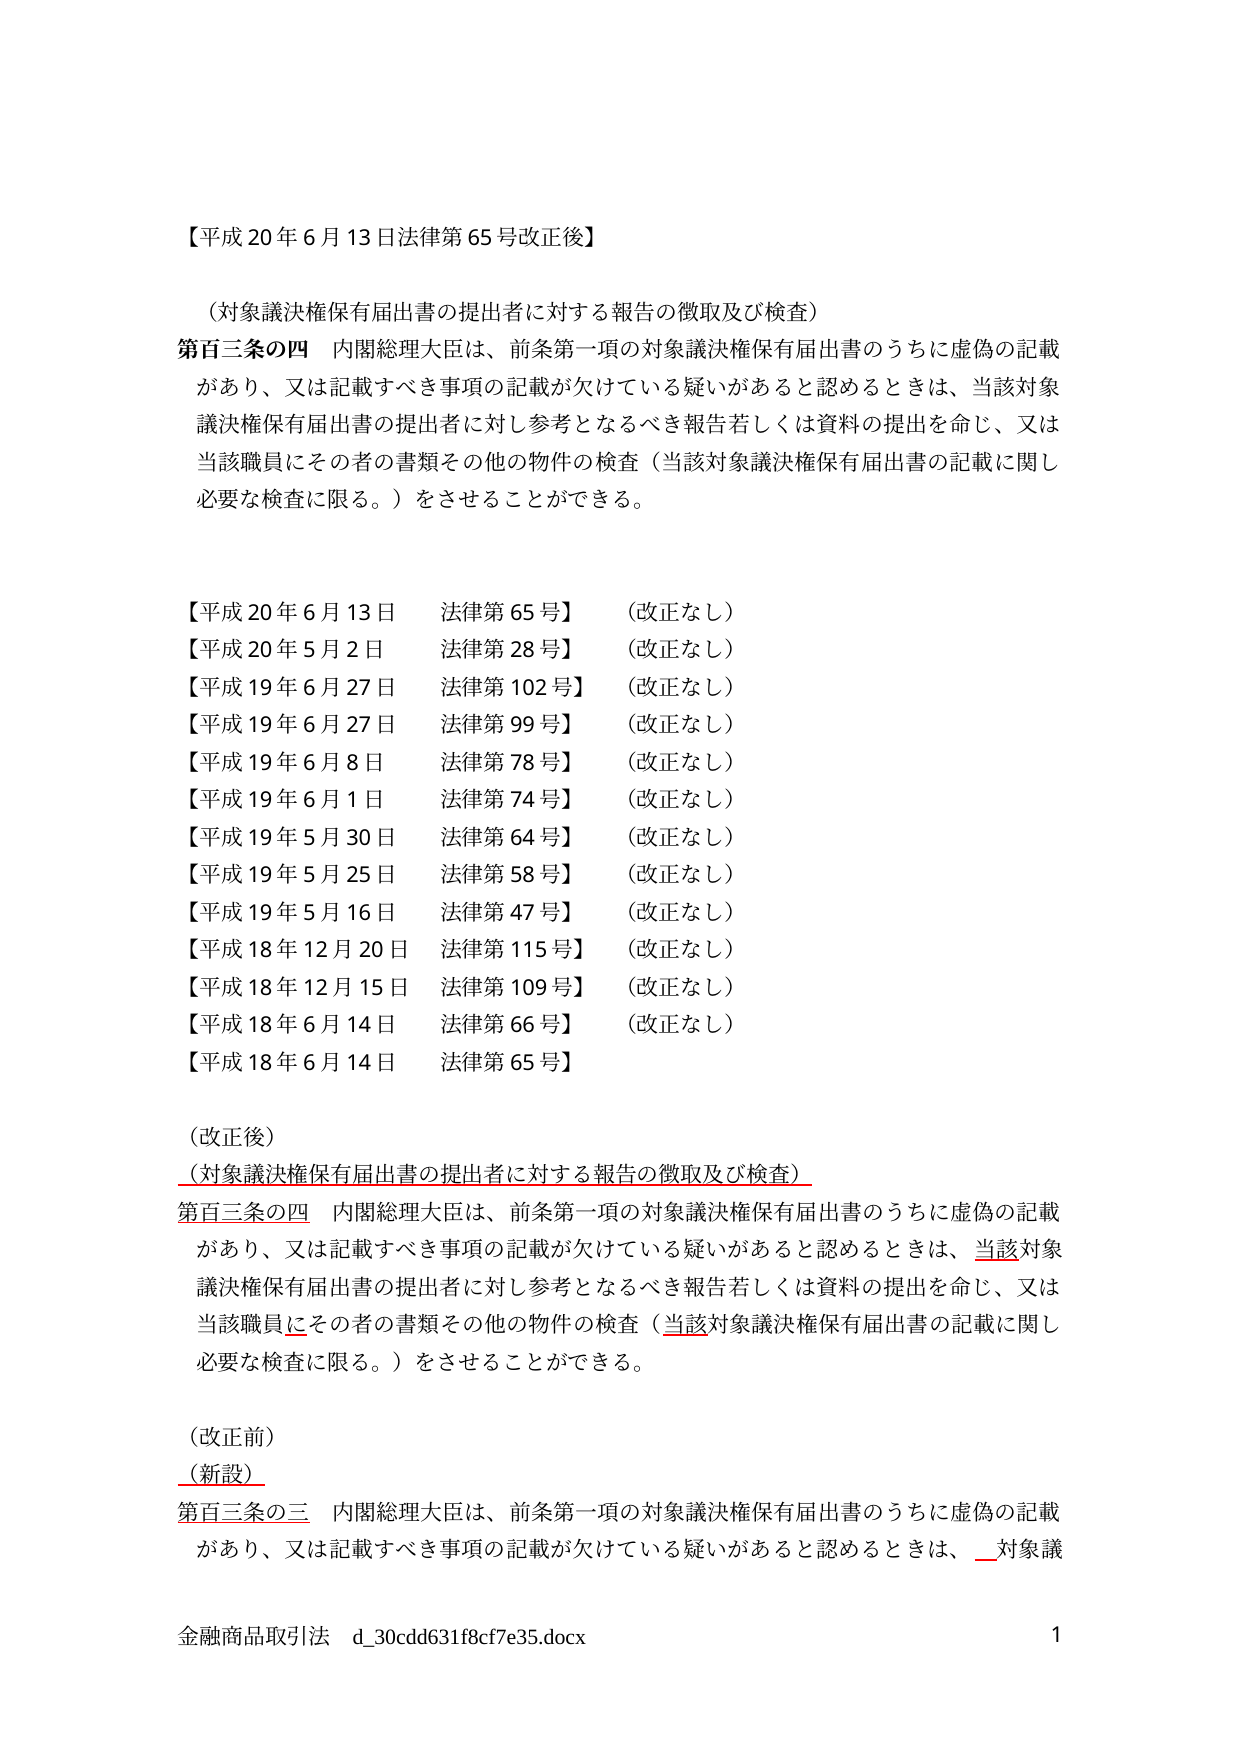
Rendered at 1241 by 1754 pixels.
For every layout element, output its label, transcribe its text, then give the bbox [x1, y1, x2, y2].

text 【平成19年5月30日 法律第64号】 （改正なし） [177, 817, 1063, 854]
text 【平成19年6月27日 法律第99号】 （改正なし） [177, 704, 1063, 742]
text 【平成18年6月14日 法律第65号】 [177, 1042, 1063, 1079]
text 【平成19年6月1日 法律第74号】 （改正なし） [177, 779, 1063, 817]
text （対象議決権保有届出書の提出者に対する報告の徴取及び検査） [177, 1154, 1063, 1192]
text （改正前） [177, 1417, 1063, 1454]
text 【平成18年6月14日 法律第66号】 （改正なし） [177, 1004, 1063, 1042]
text 【平成19年5月16日 法律第47号】 （改正なし） [177, 892, 1063, 929]
text 【平成20年5月2日 法律第28号】 （改正なし） [177, 629, 1063, 667]
text 【平成18年12月20日 法律第115号】 （改正なし） [177, 929, 1063, 967]
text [177, 1492, 1063, 1567]
text 第百三条の四 内閣総理大臣は、前条第一項の対象議決権保有届出書のうちに虚偽の記載があり、又は記載すべき事項の記載が欠けている疑いがあると認めるときは、当該対象議決権保有届出書の提出者に対し参考となるべき報告若しくは資料の提出を命じ、又は当該職員にその者の書類その他の物件の検査（当該対象議決権保有届出書の記載に関し必要な検査に限る。）をさせることができる。 [177, 1192, 1063, 1379]
text （改正後） [177, 1117, 1063, 1154]
text 【平成20年6月13日 法律第65号】 （改正なし） [177, 592, 1063, 629]
text 【平成20年6月13日法律第65号改正後】 [177, 217, 1063, 254]
text 【平成18年12月15日 法律第109号】 （改正なし） [177, 967, 1063, 1004]
text （新設） [177, 1454, 1063, 1492]
text （対象議決権保有届出書の提出者に対する報告の徴取及び検査） [196, 292, 1063, 329]
text 第百三条の四 内閣総理大臣は、前条第一項の対象議決権保有届出書のうちに虚偽の記載があり、又は記載すべき事項の記載が欠けている疑いがあると認めるときは、当該対象議決権保有届出書の提出者に対し参考となるべき報告若しくは資料の提出を命じ、又は当該職員にその者の書類その他の物件の検査（当該対象議決権保有届出書の記載に関し必要な検査に限る。）をさせることができる。 [177, 329, 1063, 517]
text 【平成19年6月27日 法律第102号】 （改正なし） [177, 667, 1063, 704]
text 【平成19年6月8日 法律第78号】 （改正なし） [177, 742, 1063, 779]
text 【平成19年5月25日 法律第58号】 （改正なし） [177, 854, 1063, 892]
